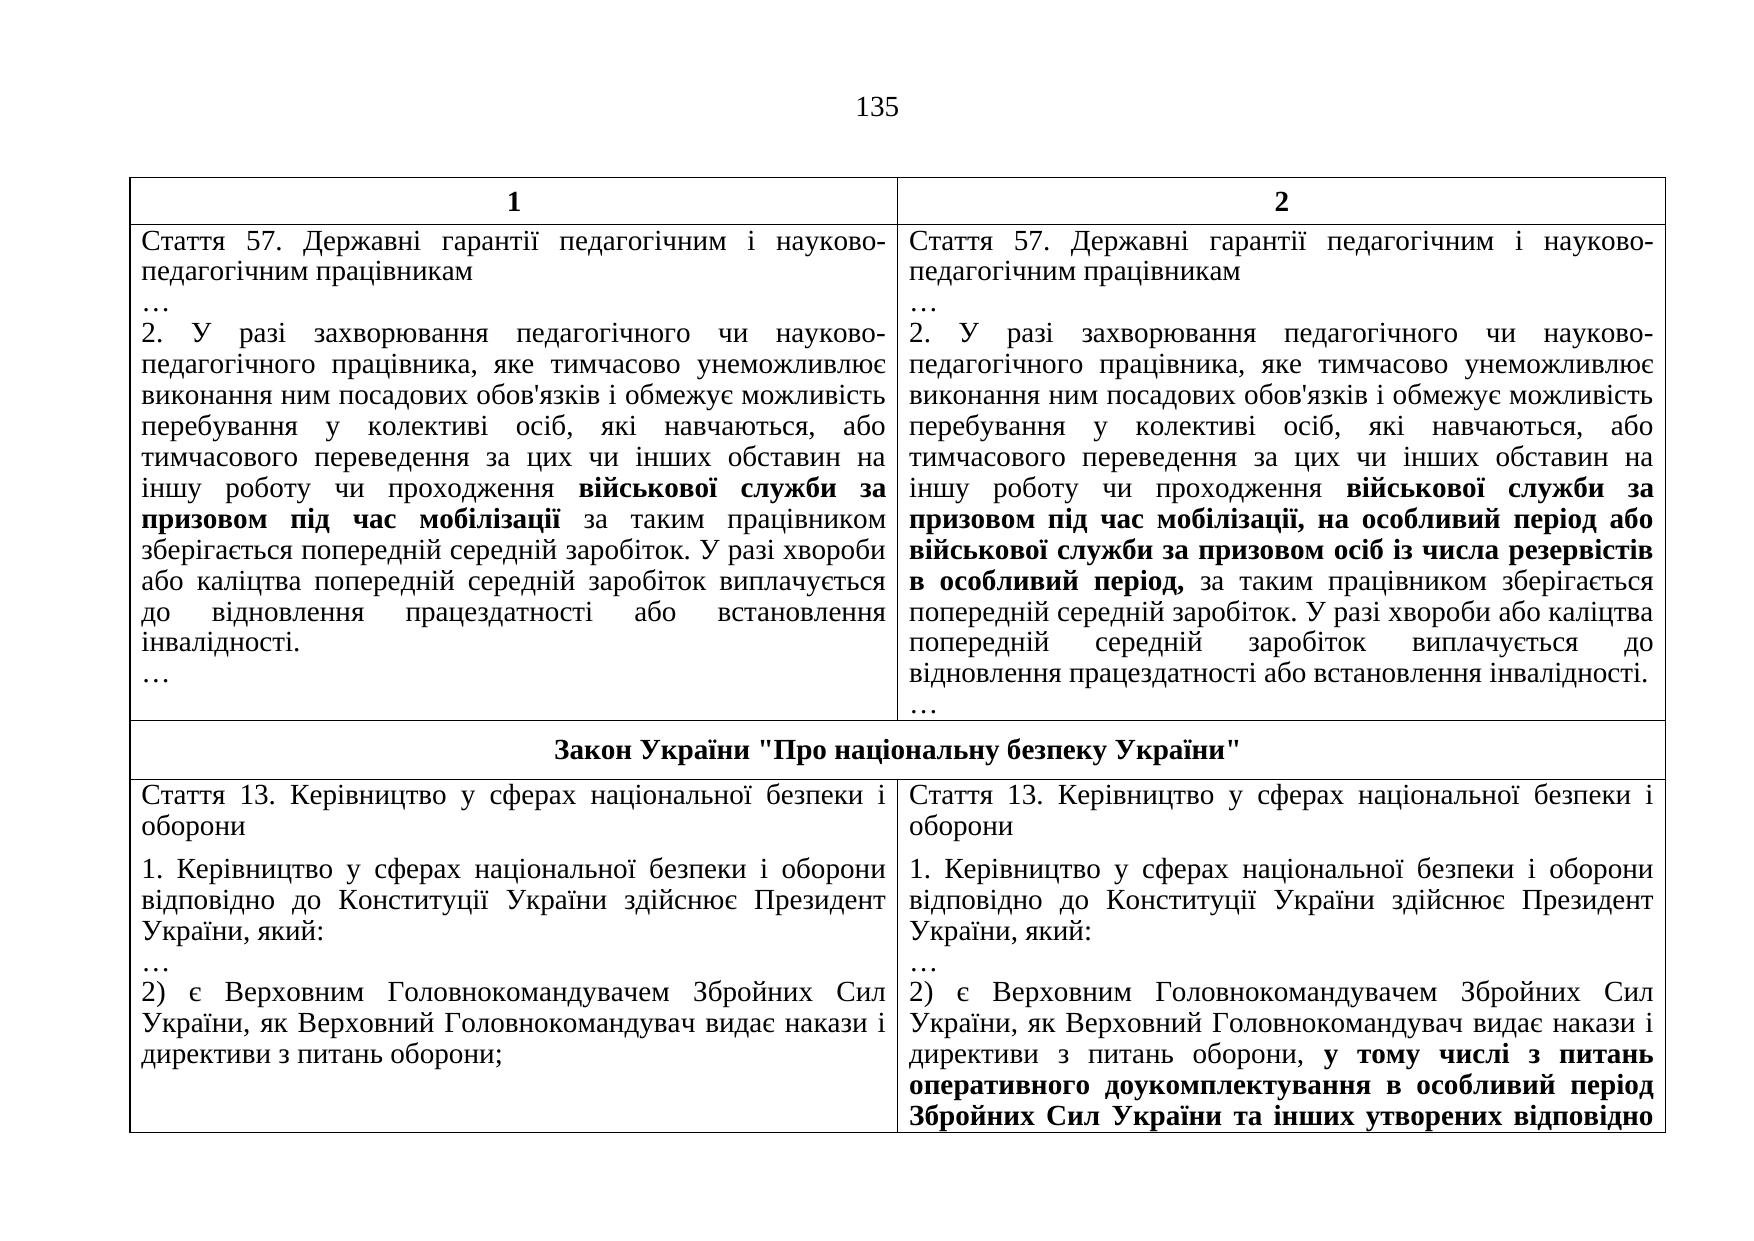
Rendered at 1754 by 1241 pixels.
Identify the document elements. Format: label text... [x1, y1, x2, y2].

table_cell Стаття 57. Державні гарантії педагогічним і науково-педагогічним працівникам … 2. У разі захворювання педагогічного чи науково-педагогічного працівника, яке тимчасово унеможливлює виконання ним посадових обов'язків і обмежує можливість перебування у колективі осіб, які навчаються, або тимчасового переведення за цих чи інших обставин на іншу роботу чи проходження військової служби за призовом під час мобілізації, на особливий період або військової служби за призовом осіб із числа резервістів в особливий період, за таким працівником зберігається попередній середній заробіток. У разі хвороби або каліцтва попередній середній заробіток виплачується до відновлення працездатності або встановлення інвалідності. … [898, 225, 1665, 720]
table_header 1 [131, 178, 897, 224]
table_cell Стаття 57. Державні гарантії педагогічним і науково-педагогічним працівникам … 2. У разі захворювання педагогічного чи науково-педагогічного працівника, яке тимчасово унеможливлює виконання ним посадових обов'язків і обмежує можливість перебування у колективі осіб, які навчаються, або тимчасового переведення за цих чи інших обставин на іншу роботу чи проходження військової служби за призовом під час мобілізації за таким працівником зберігається попередній середній заробіток. У разі хвороби або каліцтва попередній середній заробіток виплачується до відновлення працездатності або встановлення інвалідності. … [131, 225, 897, 720]
table_cell Закон України "Про національну безпеку України" [131, 721, 1665, 778]
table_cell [898, 780, 1665, 1132]
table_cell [131, 780, 897, 1132]
table_header 2 [898, 178, 1665, 224]
